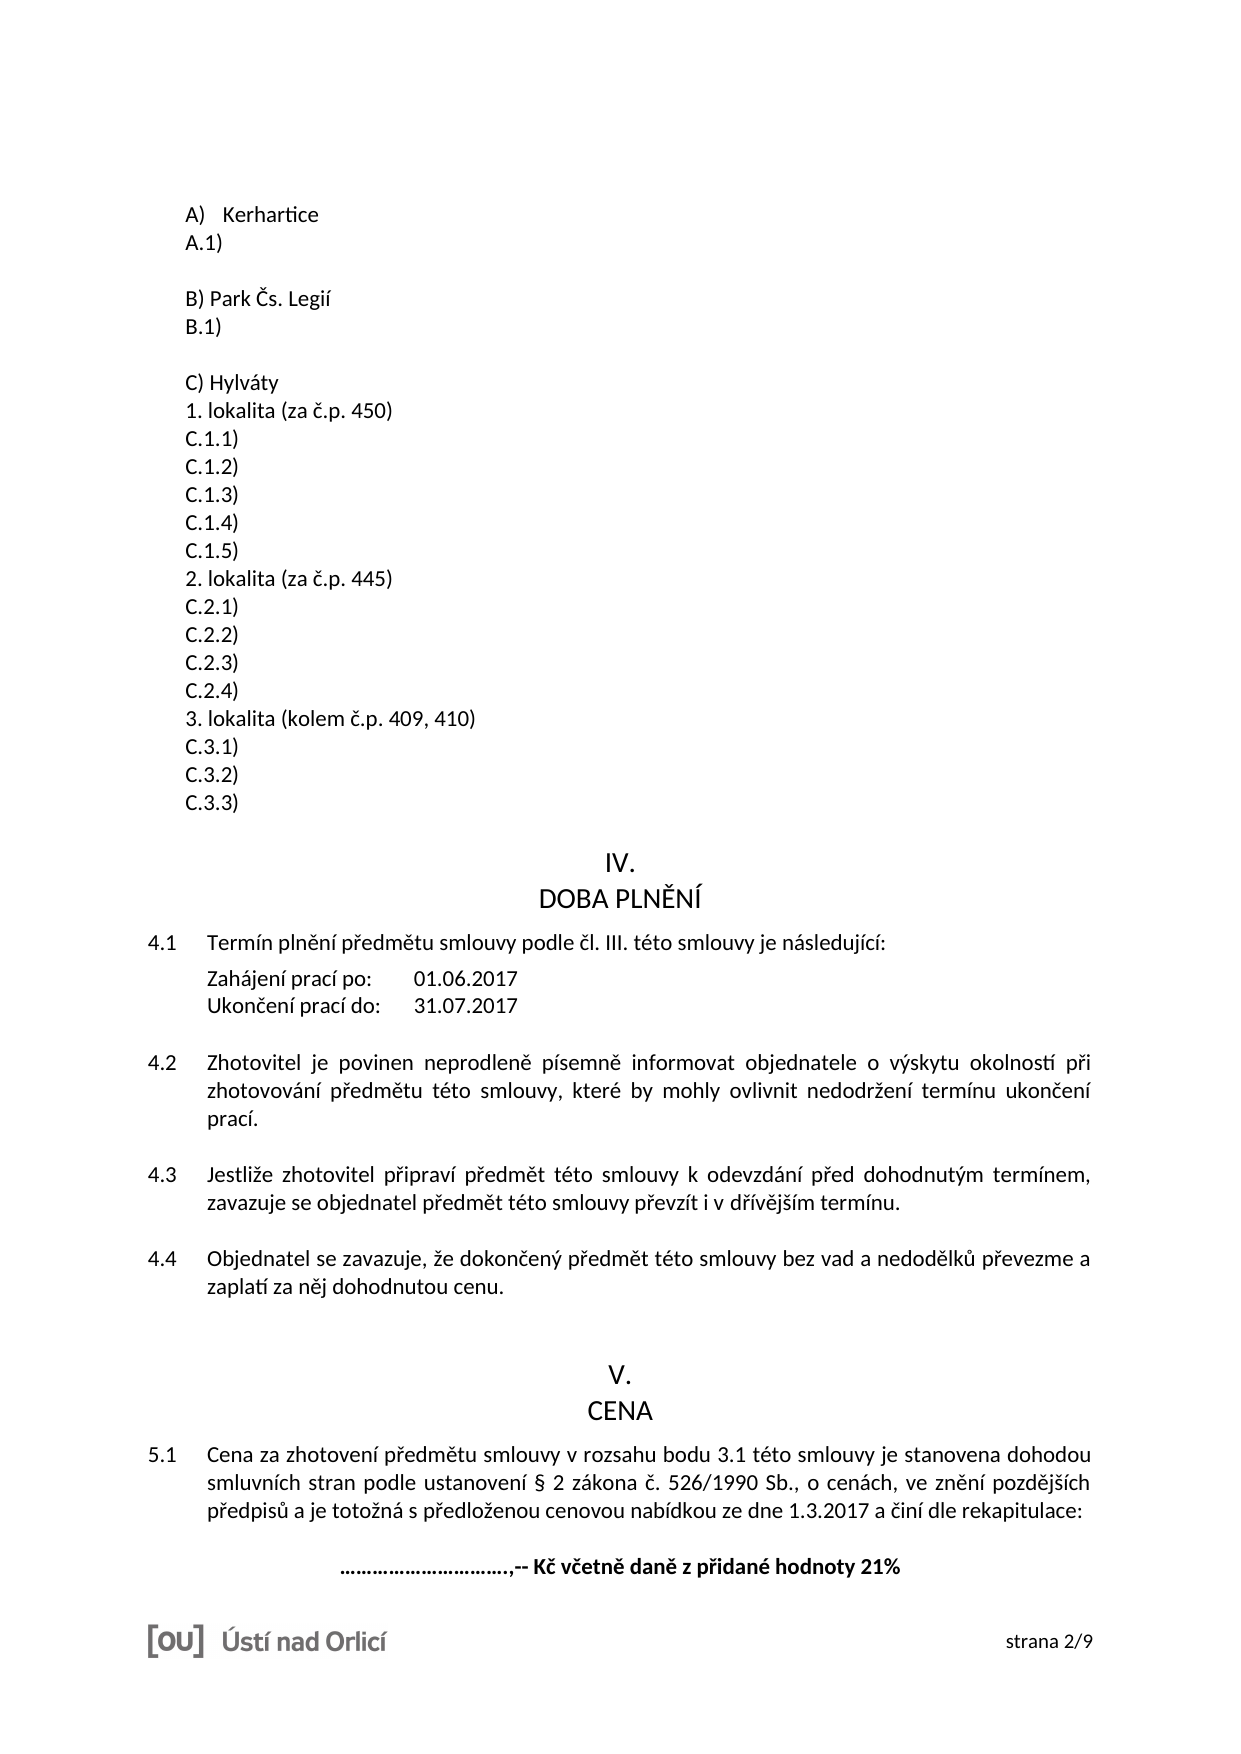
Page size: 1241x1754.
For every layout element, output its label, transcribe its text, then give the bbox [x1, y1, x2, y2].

text C.1.2) [185, 452, 1092, 480]
text 4.2 Zhotovitel je povinen neprodleně písemně informovat objednatele o výskytu okolností při zhotovování předmětu této smlouvy, které by mohly ovlivnit nedodržení termínu ukončení prací. [148, 1048, 1092, 1132]
text 1. lokalita (za č.p. 450) [185, 396, 1092, 424]
text C.1.4) [185, 508, 1092, 536]
text 4.3 Jestliže zhotovitel připraví předmět této smlouvy k odevzdání před dohodnutým termínem, zavazuje se objednatel předmět této smlouvy převzít i v dřívějším termínu. [148, 1160, 1092, 1216]
text C.1.3) [185, 480, 1092, 508]
text doba plnění [148, 880, 1092, 916]
text B.1) [185, 312, 1092, 340]
text 2. lokalita (za č.p. 445) [185, 564, 1092, 592]
text V. [148, 1356, 1092, 1392]
text C.2.4) [185, 676, 1092, 704]
text C.3.3) [185, 788, 1092, 816]
text C.1.1) [185, 424, 1092, 452]
text C.2.2) [185, 620, 1092, 648]
text C) Hylváty [185, 368, 1092, 396]
text Zahájení prací po: 01.06.2017 [207, 964, 1092, 992]
text 4.1 Termín plnění předmětu smlouvy podle čl. III. této smlouvy je následující: [148, 928, 1092, 956]
text C.2.3) [185, 648, 1092, 676]
text B) Park Čs. Legií [185, 284, 1092, 312]
text A.1) [185, 228, 1092, 256]
text C.1.5) [185, 536, 1092, 564]
text ………………………….,-- Kč včetně daně z přidané hodnoty 21% [148, 1552, 1092, 1580]
list Kerhartice [185, 200, 1092, 228]
text cena [148, 1392, 1092, 1427]
text 4.4 Objednatel se zavazuje, že dokončený předmět této smlouvy bez vad a nedodělků převezme a zaplatí za něj dohodnutou cenu. [148, 1244, 1092, 1300]
text C.3.2) [185, 760, 1092, 788]
text Ukončení prací do: 31.07.2017 [207, 992, 1092, 1020]
text 5.1 Cena za zhotovení předmětu smlouvy v rozsahu bodu 3.1 této smlouvy je stanovena dohodou smluvních stran podle ustanovení § 2 zákona č. 526/1990 Sb., o cenách, ve znění pozdějších předpisů a je totožná s předloženou cenovou nabídkou ze dne 1.3.2017 a činí dle rekapitulace: [148, 1440, 1092, 1524]
text C.3.1) [185, 732, 1092, 760]
text C.2.1) [185, 592, 1092, 620]
picture [147, 1623, 388, 1659]
text IV. [148, 844, 1092, 880]
text 3. lokalita (kolem č.p. 409, 410) [185, 704, 1092, 732]
